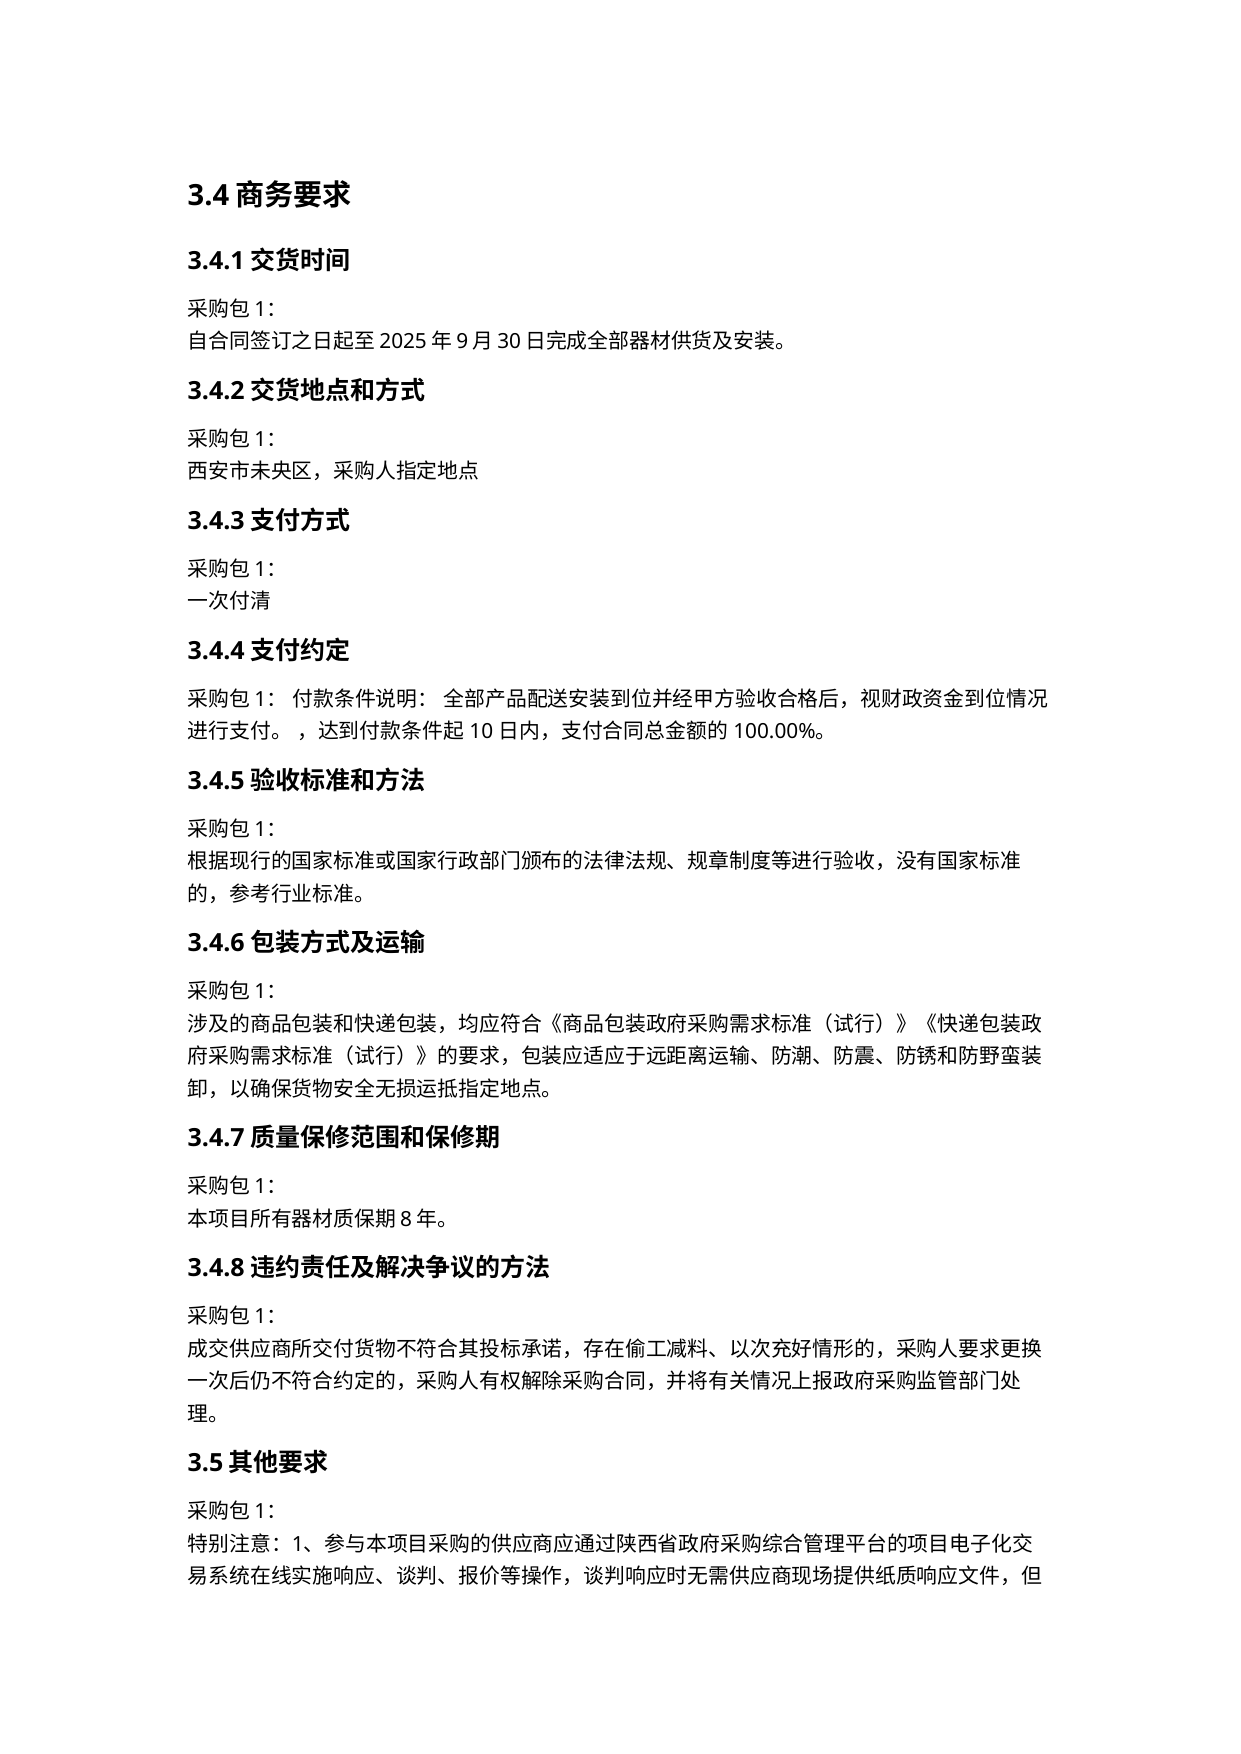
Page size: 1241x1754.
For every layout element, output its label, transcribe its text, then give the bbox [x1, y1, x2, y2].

text 采购包1： [187, 812, 1053, 844]
text 3.4.1交货时间 [187, 227, 1053, 292]
text 根据现行的国家标准或国家行政部门颁布的法律法规、规章制度等进行验收，没有国家标准的，参考行业标准。 [187, 844, 1053, 909]
text 采购包1： [187, 1169, 1053, 1202]
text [187, 1527, 1053, 1592]
text 采购包1： [187, 1494, 1053, 1527]
text 西安市未央区，采购人指定地点 [187, 454, 1053, 487]
text 成交供应商所交付货物不符合其投标承诺，存在偷工减料、以次充好情形的，采购人要求更换一次后仍不符合约定的，采购人有权解除采购合同，并将有关情况上报政府采购监管部门处理。 [187, 1332, 1053, 1429]
text 采购包1： [187, 422, 1053, 454]
text 一次付清 [187, 584, 1053, 617]
text 采购包1： 付款条件说明： 全部产品配送安装到位并经甲方验收合格后，视财政资金到位情况进行支付。 ，达到付款条件起 10 日内，支付合同总金额的 100.00%。 [187, 682, 1053, 747]
text 3.4.6包装方式及运输 [187, 909, 1053, 974]
text 自合同签订之日起至2025年9月30日完成全部器材供货及安装。 [187, 324, 1053, 357]
text 采购包1： [187, 1299, 1053, 1332]
text 3.4商务要求 [187, 162, 1053, 227]
text 3.4.4支付约定 [187, 617, 1053, 682]
text 3.5其他要求 [187, 1429, 1053, 1494]
text 采购包1： [187, 292, 1053, 324]
text 涉及的商品包装和快递包装，均应符合《商品包装政府采购需求标准（试行）》《快递包装政府采购需求标准（试行）》的要求，包装应适应于远距离运输、防潮、防震、防锈和防野蛮装卸，以确保货物安全无损运抵指定地点。 [187, 1007, 1053, 1104]
text 3.4.2交货地点和方式 [187, 357, 1053, 422]
text 3.4.5验收标准和方法 [187, 747, 1053, 812]
text 3.4.7质量保修范围和保修期 [187, 1104, 1053, 1169]
text 3.4.3支付方式 [187, 487, 1053, 552]
text 本项目所有器材质保期8年。 [187, 1202, 1053, 1234]
text 采购包1： [187, 552, 1053, 584]
text 3.4.8违约责任及解决争议的方法 [187, 1234, 1053, 1299]
text 采购包1： [187, 974, 1053, 1007]
